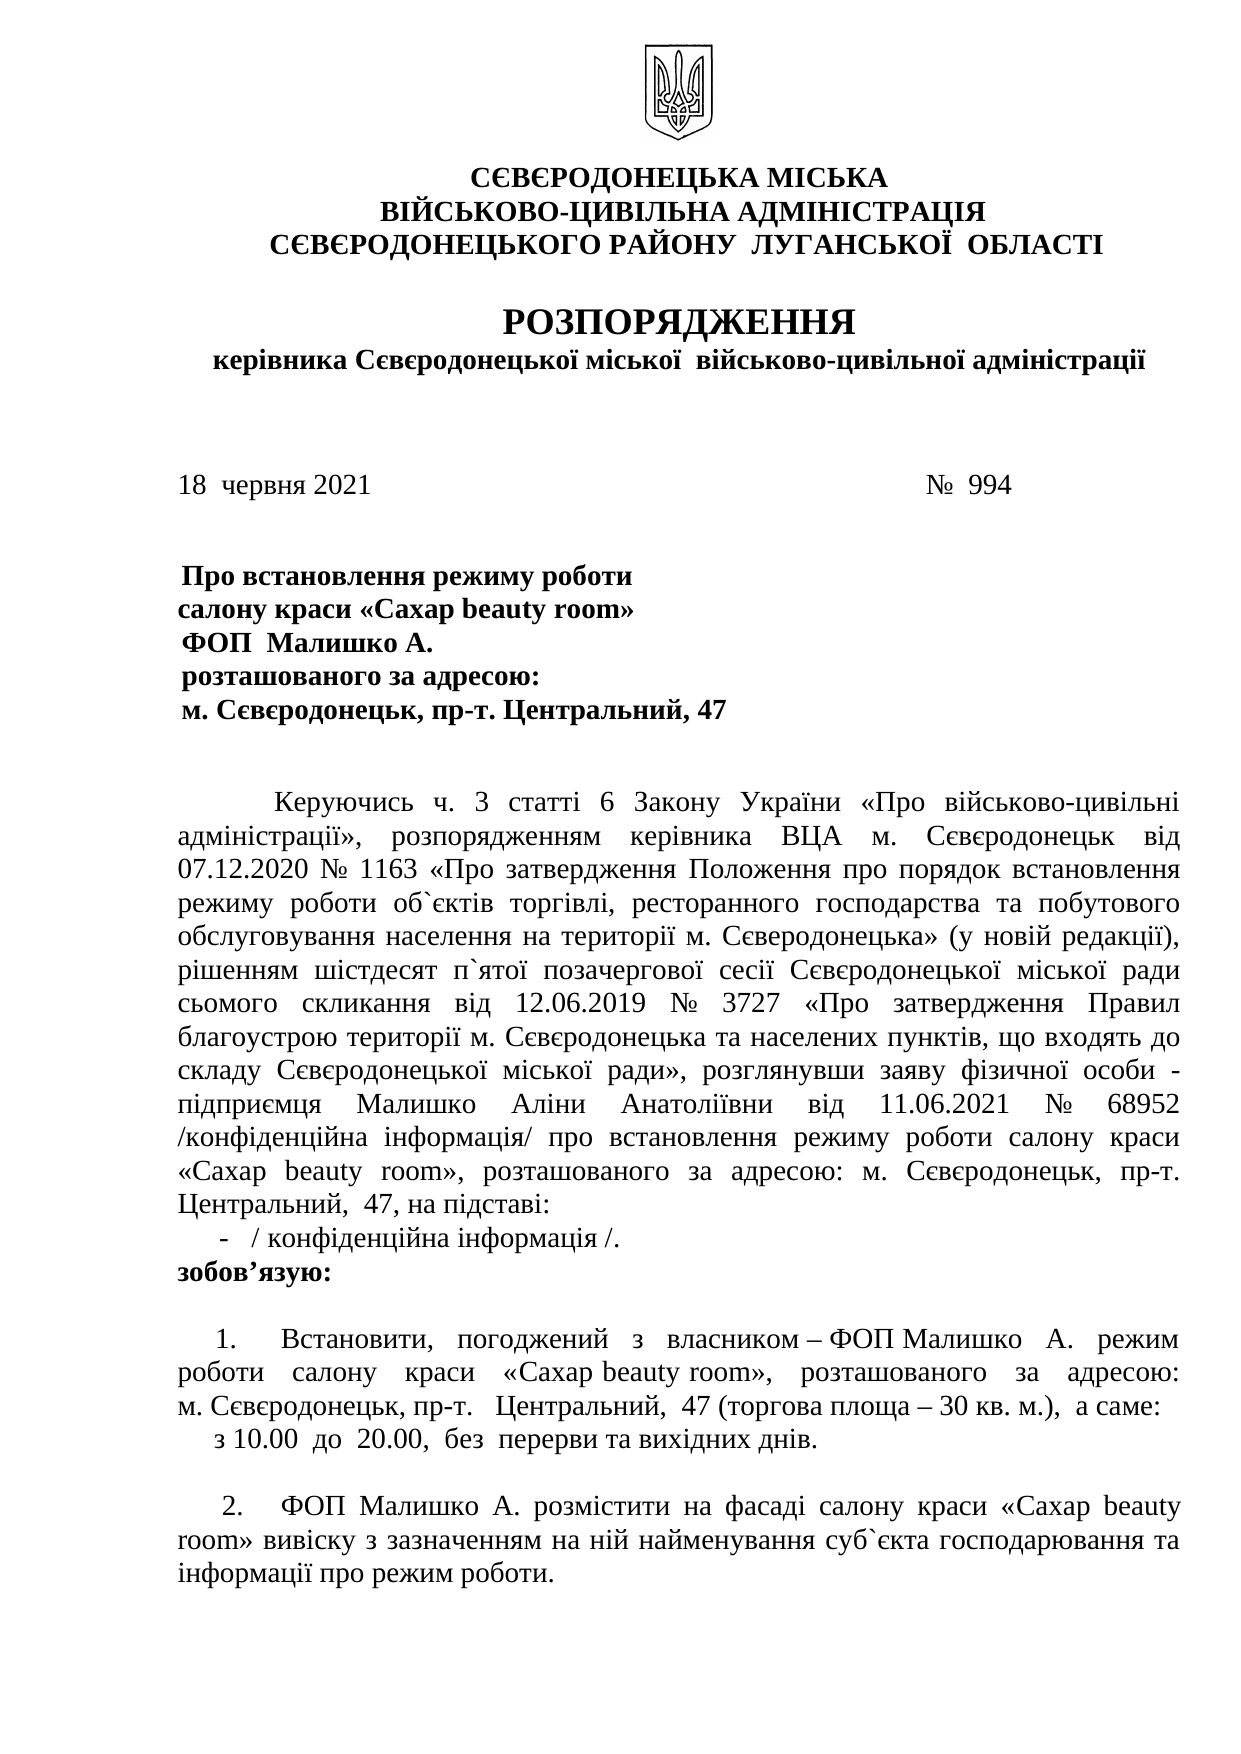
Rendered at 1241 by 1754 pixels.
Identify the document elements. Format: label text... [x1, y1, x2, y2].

text розташованого за адресою: [181, 658, 1181, 692]
text ФОП Малишко А. [181, 625, 1181, 658]
text 18 червня 2021 № 994 [177, 467, 1181, 500]
list ФОП Малишко А. розмістити на фасаді салону краси «Сахар beauty room» вивіску з зазначенням на ній найменування суб`єкта господарювання та інформації про режим роботи. [177, 1488, 1181, 1589]
text салону краси «Сахар beauty room» [177, 591, 1181, 625]
text Про встановлення режиму роботи [181, 558, 1181, 591]
list / конфіденційна інформація /. [177, 1220, 1181, 1254]
text СЄВЄРОДОНЕЦЬКОГО РАЙОНУ ЛУГАНСЬКОЇ ОБЛАСТІ [177, 227, 1181, 261]
text ВІЙСЬКОВО-ЦИВІЛЬНА АДМІНІСТРАЦІЯ [177, 194, 1181, 227]
list Встановити, погоджений з власником – ФОП Малишко А. режим роботи салону краси «Сахар beauty room», розташованого за адресою: м. Сєвєродонецьк, пр-т. Центральний, 47 (торгова площа – 30 кв. м.), а саме: [177, 1321, 1181, 1421]
text зобовʼязую: [177, 1254, 1181, 1287]
text з 10.00 до 20.00, без перерви та вихідних днів. [177, 1421, 1181, 1455]
title РОЗПОРЯДЖЕННЯ [177, 299, 1181, 342]
text м. Сєвєродонецьк, пр-т. Центральний, 47 [181, 692, 1181, 726]
text керівника Сєвєродонецької міської військово-цивільної адміністрації [177, 342, 1181, 376]
text СЄВЄРОДОНЕЦЬКА МІСЬКА [177, 160, 1181, 194]
text Керуючись ч. 3 статті 6 Закону України «Про військово-цивільні адміністрації», розпорядженням керівника ВЦА м. Сєвєродонецьк від 07.12.2020 № 1163 «Про затвердження Положення про порядок встановлення режиму роботи об`єктів торгівлі, ресторанного господарства та побутового обслуговування населення на території м. Сєверодонецька» (у новій редакції), рішенням шістдесят п`ятої позачергової сесії Сєвєродонецької міської ради сьомого скликання від 12.06.2019 № 3727 «Про затвердження Правил благоустрою території м. Сєвєродонецька та населених пунктів, що входять до складу Сєвєродонецької міської ради», розглянувши заяву фізичної особи - підприємця Малишко Аліни Анатоліївни від 11.06.2021 № 68952 /конфіденційна інформація/ про встановлення режиму роботи салону краси «Сахар beauty room», розташованого за адресою: м. Сєвєродонецьк, пр-т. Центральний, 47, на підставі: [177, 784, 1181, 1220]
